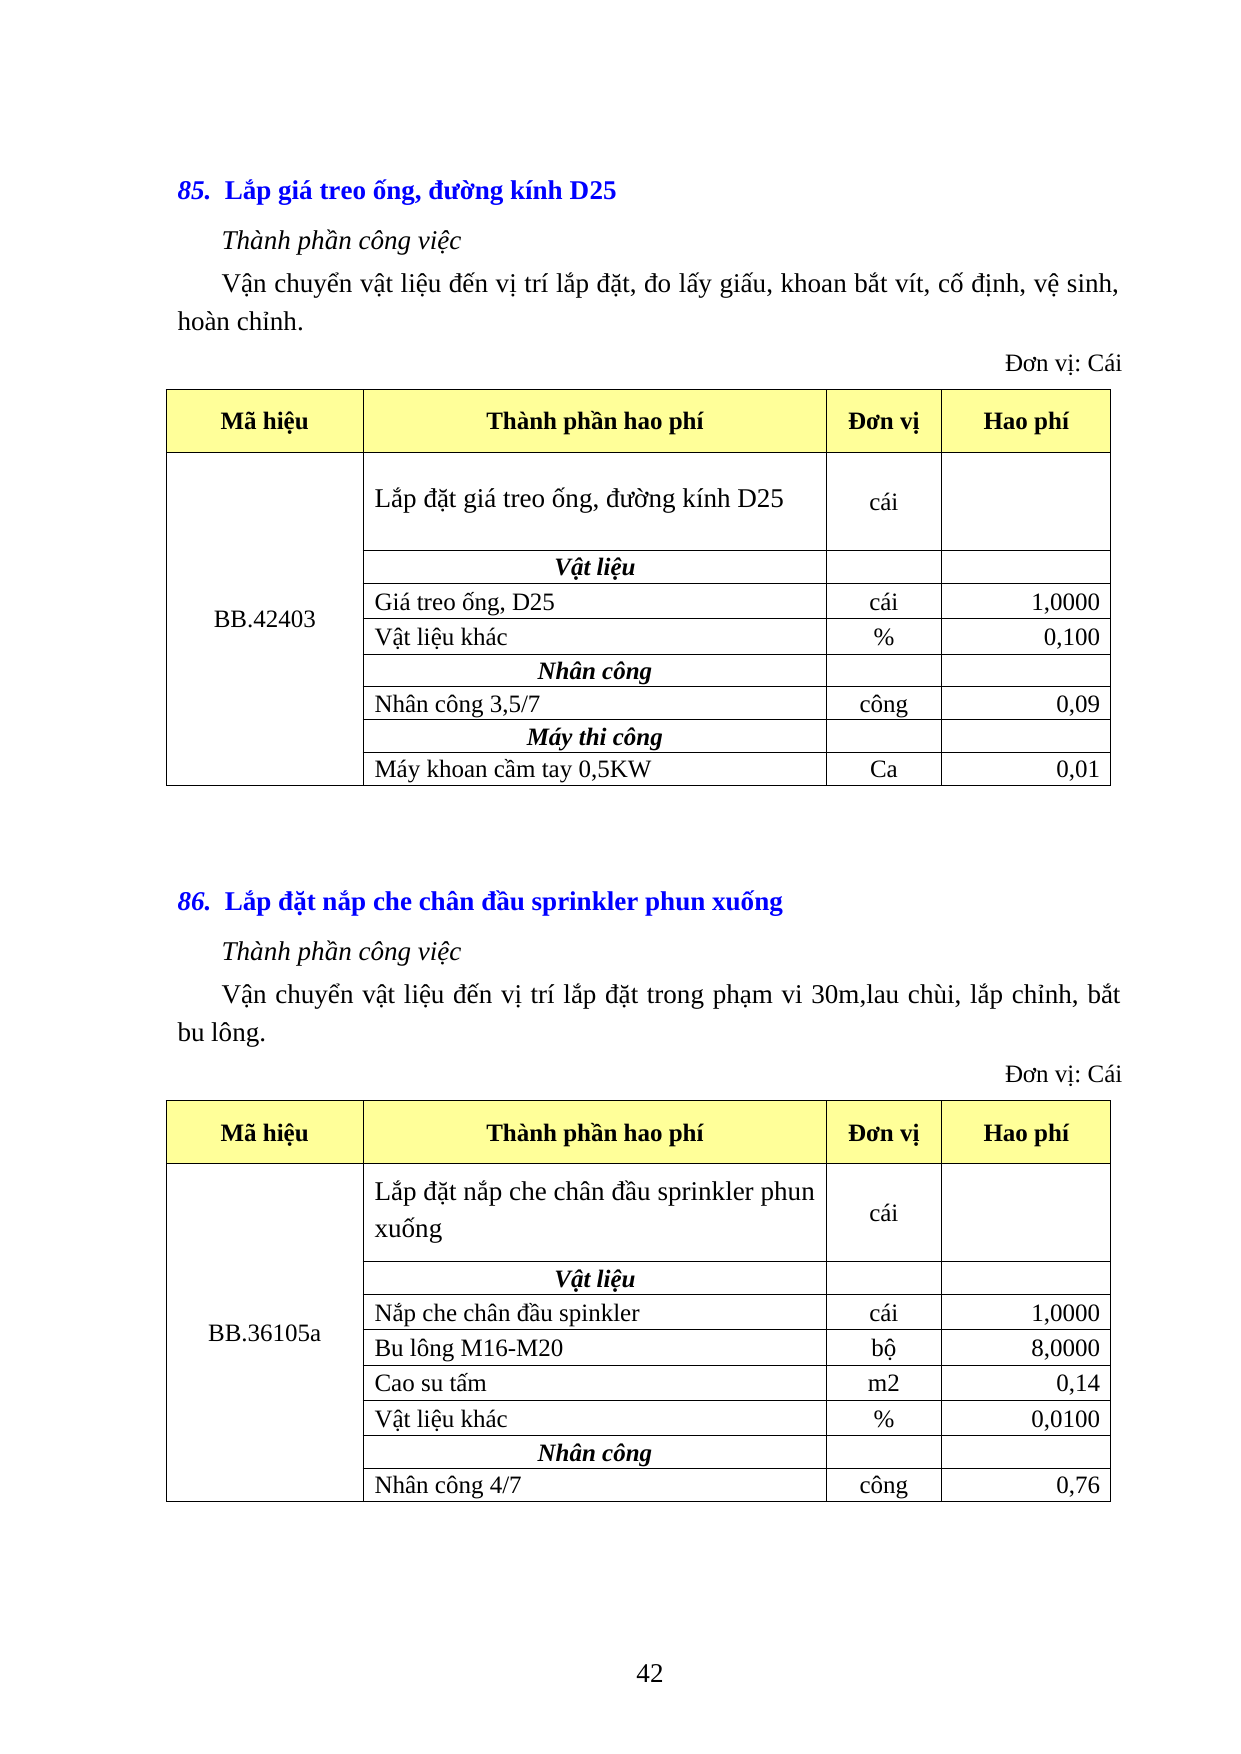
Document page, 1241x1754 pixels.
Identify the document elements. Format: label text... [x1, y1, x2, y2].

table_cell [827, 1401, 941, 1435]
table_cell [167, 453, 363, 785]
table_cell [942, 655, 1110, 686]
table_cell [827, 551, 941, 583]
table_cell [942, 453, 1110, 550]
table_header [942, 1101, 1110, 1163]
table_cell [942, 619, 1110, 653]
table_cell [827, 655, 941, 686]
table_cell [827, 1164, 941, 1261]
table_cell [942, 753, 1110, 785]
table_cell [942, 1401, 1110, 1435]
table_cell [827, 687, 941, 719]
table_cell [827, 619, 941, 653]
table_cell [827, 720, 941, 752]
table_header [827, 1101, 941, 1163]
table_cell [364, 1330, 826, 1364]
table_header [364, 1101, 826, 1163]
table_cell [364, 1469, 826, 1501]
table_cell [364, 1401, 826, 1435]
text Đơn vị: Cái [177, 348, 1122, 377]
subtitle Lắp giá treo ống, đường kính D25 [177, 174, 1122, 205]
text Thành phần công việc [177, 224, 1122, 255]
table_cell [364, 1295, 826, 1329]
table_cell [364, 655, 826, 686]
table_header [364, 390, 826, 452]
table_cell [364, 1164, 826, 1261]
subtitle Lắp đặt nắp che chân đầu sprinkler phun xuống [177, 885, 1122, 916]
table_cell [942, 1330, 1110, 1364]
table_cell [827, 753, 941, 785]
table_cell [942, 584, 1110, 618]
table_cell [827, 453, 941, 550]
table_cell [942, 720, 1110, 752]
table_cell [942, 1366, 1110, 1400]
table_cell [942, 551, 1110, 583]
text Vận chuyển vật liệu đến vị trí lắp đặt, đo lấy giấu, khoan bắt vít, cố định, vệ sinh, hoàn chỉnh. [177, 267, 1122, 336]
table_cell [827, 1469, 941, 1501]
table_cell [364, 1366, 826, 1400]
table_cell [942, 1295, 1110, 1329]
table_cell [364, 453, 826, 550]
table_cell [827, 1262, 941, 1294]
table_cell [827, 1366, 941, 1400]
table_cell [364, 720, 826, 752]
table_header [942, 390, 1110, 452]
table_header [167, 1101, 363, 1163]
text Thành phần công việc [177, 935, 1122, 966]
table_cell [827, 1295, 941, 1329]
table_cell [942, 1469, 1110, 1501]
text Vận chuyển vật liệu đến vị trí lắp đặt trong phạm vi 30m,lau chùi, lắp chỉnh, bắt bu lông. [177, 979, 1122, 1047]
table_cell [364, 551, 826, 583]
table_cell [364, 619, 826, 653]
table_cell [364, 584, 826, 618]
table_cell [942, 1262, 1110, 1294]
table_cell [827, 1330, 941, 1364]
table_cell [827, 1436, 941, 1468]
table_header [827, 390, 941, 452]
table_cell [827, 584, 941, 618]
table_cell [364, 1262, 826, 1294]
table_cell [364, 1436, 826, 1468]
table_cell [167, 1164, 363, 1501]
text Đơn vị: Cái [177, 1059, 1122, 1088]
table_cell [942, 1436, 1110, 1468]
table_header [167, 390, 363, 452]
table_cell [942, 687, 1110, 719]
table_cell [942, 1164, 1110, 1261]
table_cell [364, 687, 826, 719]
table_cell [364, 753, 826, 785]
